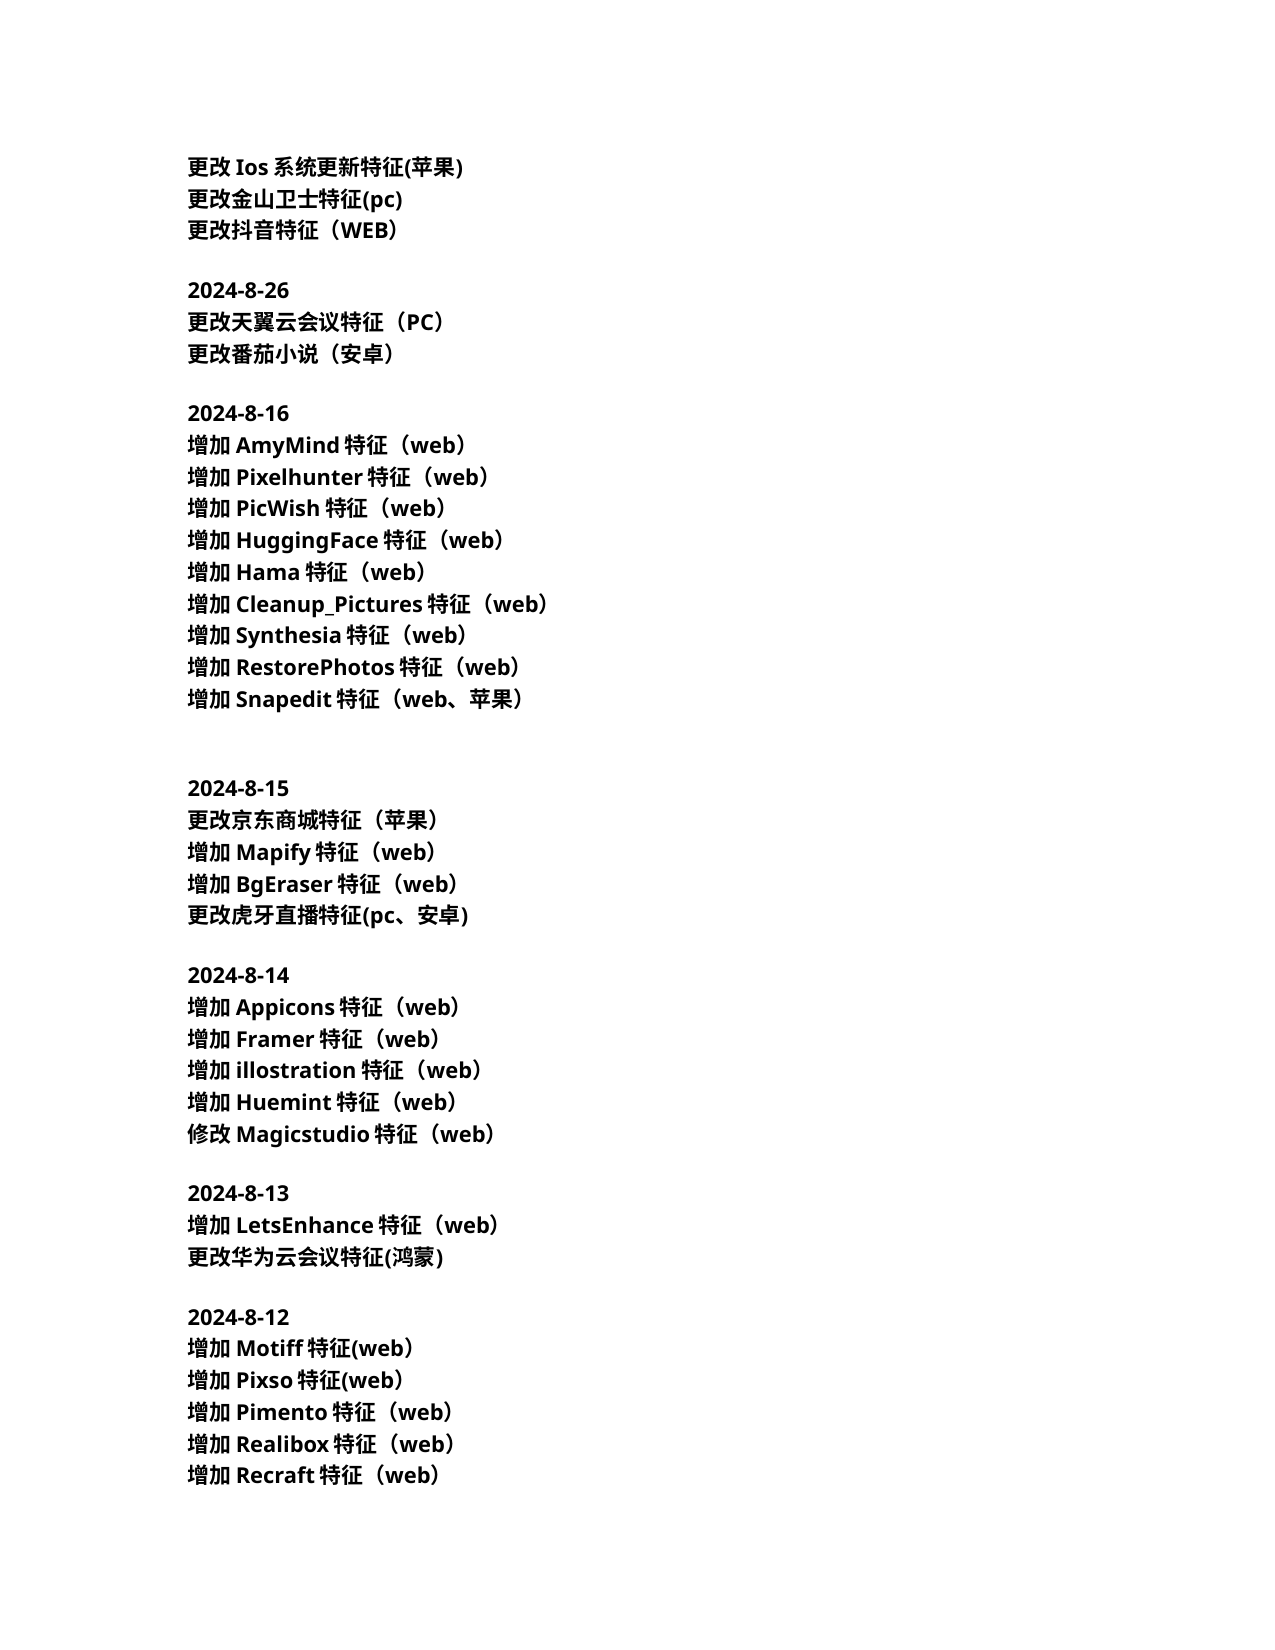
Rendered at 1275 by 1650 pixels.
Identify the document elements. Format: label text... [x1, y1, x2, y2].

text 增加Cleanup_Pictures特征（web） [187, 587, 1087, 618]
text 增加LetsEnhance特征（web） [187, 1208, 1087, 1240]
text 增加RestorePhotos特征（web） [187, 650, 1087, 682]
text 增加Synthesia特征（web） [187, 618, 1087, 650]
text 更改抖音特征（WEB） [187, 213, 1087, 245]
text 增加Realibox特征（web） [187, 1427, 1087, 1458]
text 增加Framer特征（web） [187, 1022, 1087, 1053]
text 增加BgEraser特征（web） [187, 867, 1087, 898]
text 更改番茄小说（安卓） [187, 337, 1087, 368]
text 增加Appicons特征（web） [187, 990, 1087, 1022]
text 增加Pixelhunter特征（web） [187, 460, 1087, 491]
text 更改金山卫士特征(pc) [187, 182, 1087, 213]
text 2024-8-14 [187, 960, 1087, 990]
text 2024-8-13 [187, 1178, 1087, 1208]
text 增加Mapify特征（web） [187, 835, 1087, 867]
text 增加Pixso特征(web） [187, 1363, 1087, 1395]
text 更改Ios系统更新特征(苹果) [187, 150, 1087, 182]
text 增加HuggingFace特征（web） [187, 523, 1087, 555]
text 更改京东商城特征（苹果） [187, 803, 1087, 835]
text 增加Pimento特征（web） [187, 1395, 1087, 1427]
text 2024-8-26 [187, 275, 1087, 305]
text 2024-8-16 [187, 398, 1087, 428]
text 增加Hama特征（web） [187, 555, 1087, 587]
text 增加Motiff特征(web） [187, 1331, 1087, 1363]
text 增加Recraft特征（web） [187, 1458, 1087, 1490]
text 增加AmyMind特征（web） [187, 428, 1087, 460]
text 增加PicWish特征（web） [187, 491, 1087, 523]
text 增加illostration特征（web） [187, 1053, 1087, 1085]
text 更改天翼云会议特征（PC） [187, 305, 1087, 337]
text 增加Snapedit特征（web、苹果） [187, 682, 1087, 714]
text 更改虎牙直播特征(pc、安卓) [187, 898, 1087, 930]
text 增加Huemint特征（web） [187, 1085, 1087, 1117]
text 更改华为云会议特征(鸿蒙) [187, 1240, 1087, 1272]
text 2024-8-15 [187, 773, 1087, 803]
text 修改Magicstudio特征（web） [187, 1117, 1087, 1149]
text 2024-8-12 [187, 1302, 1087, 1331]
